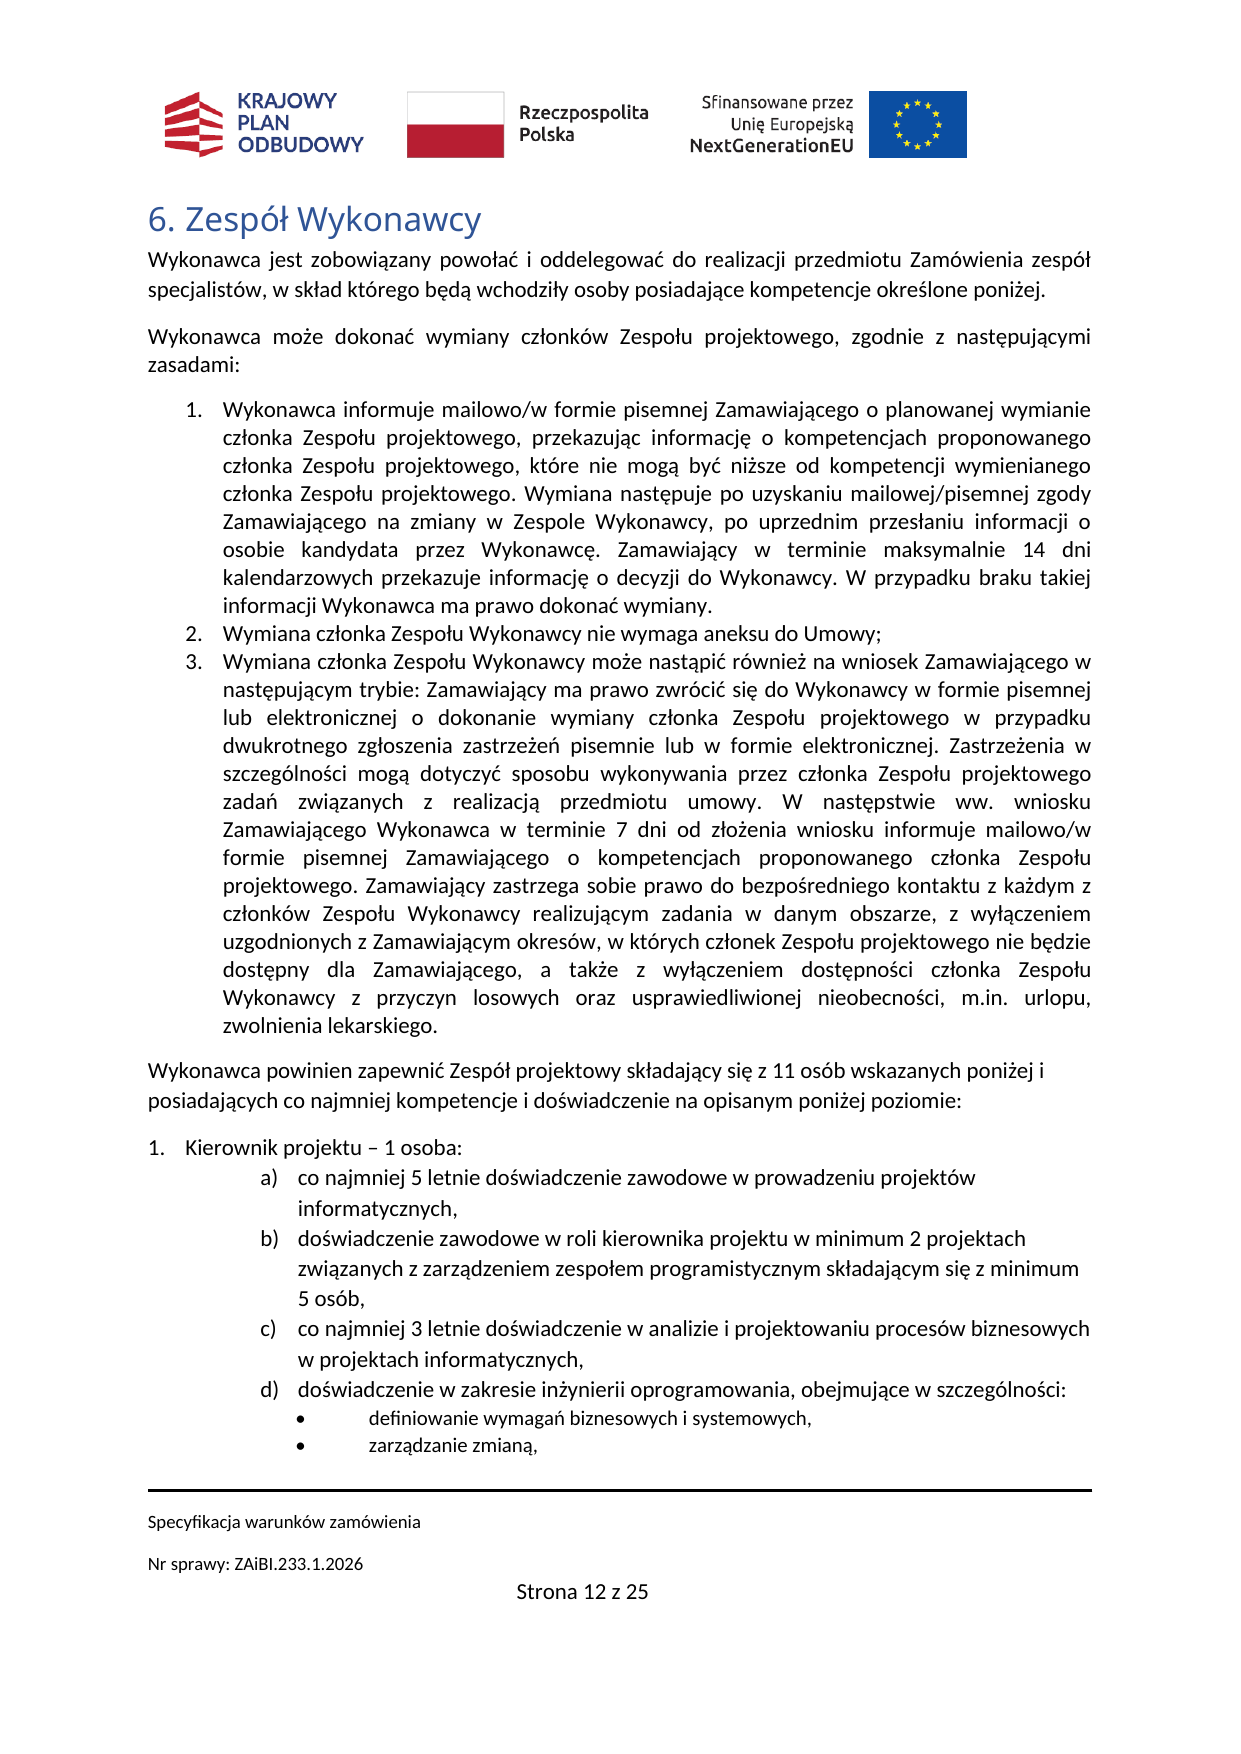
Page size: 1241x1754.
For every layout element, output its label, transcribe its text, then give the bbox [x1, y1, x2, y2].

list zarządzanie zmianą, [295, 1432, 1092, 1458]
list doświadczenie zawodowe w roli kierownika projektu w minimum 2 projektach związanych z zarządzeniem zespołem programistycznym składającym się z minimum 5 osób, [260, 1224, 1092, 1312]
text Wykonawca może dokonać wymiany członków Zespołu projektowego, zgodnie z następującymi zasadami: [148, 322, 1092, 378]
text Wykonawca powinien zapewnić Zespół projektowy składający się z 11 osób wskazanych poniżej i posiadających co najmniej kompetencje i doświadczenie na opisanym poniżej poziomie: [148, 1056, 1092, 1114]
picture [147, 73, 986, 172]
list Kierownik projektu – 1 osoba: [148, 1133, 1092, 1161]
subtitle Zespół Wykonawcy [148, 196, 1092, 242]
text Wykonawca jest zobowiązany powołać i oddelegować do realizacji przedmiotu Zamówienia zespół specjalistów, w skład którego będą wchodziły osoby posiadające kompetencje określone poniżej. [148, 245, 1092, 303]
list co najmniej 5 letnie doświadczenie zawodowe w prowadzeniu projektów informatycznych, [260, 1163, 1092, 1222]
list Wykonawca informuje mailowo/w formie pisemnej Zamawiającego o planowanej wymianie członka Zespołu projektowego, przekazując informację o kompetencjach proponowanego członka Zespołu projektowego, które nie mogą być niższe od kompetencji wymienianego członka Zespołu projektowego. Wymiana następuje po uzyskaniu mailowej/pisemnej zgody Zamawiającego na zmiany w Zespole Wykonawcy, po uprzednim przesłaniu informacji o osobie kandydata przez Wykonawcę. Zamawiający w terminie maksymalnie 14 dni kalendarzowych przekazuje informację o decyzji do Wykonawcy. W przypadku braku takiej informacji Wykonawca ma prawo dokonać wymiany. [185, 395, 1092, 619]
list Wymiana członka Zespołu Wykonawcy może nastąpić również na wniosek Zamawiającego w następującym trybie: Zamawiający ma prawo zwrócić się do Wykonawcy w formie pisemnej lub elektronicznej o dokonanie wymiany członka Zespołu projektowego w przypadku dwukrotnego zgłoszenia zastrzeżeń pisemnie lub w formie elektronicznej. Zastrzeżenia w szczególności mogą dotyczyć sposobu wykonywania przez członka Zespołu projektowego zadań związanych z realizacją przedmiotu umowy. W następstwie ww. wniosku Zamawiającego Wykonawca w terminie 7 dni od złożenia wniosku informuje mailowo/w formie pisemnej Zamawiającego o kompetencjach proponowanego członka Zespołu projektowego. Zamawiający zastrzega sobie prawo do bezpośredniego kontaktu z każdym z członków Zespołu Wykonawcy realizującym zadania w danym obszarze, z wyłączeniem uzgodnionych z Zamawiającym okresów, w których członek Zespołu projektowego nie będzie dostępny dla Zamawiającego, a także z wyłączeniem dostępności członka Zespołu Wykonawcy z przyczyn losowych oraz usprawiedliwionej nieobecności, m.in. urlopu, zwolnienia lekarskiego. [185, 647, 1092, 1039]
list co najmniej 3 letnie doświadczenie w analizie i projektowaniu procesów biznesowych w projektach informatycznych, [260, 1314, 1092, 1373]
list definiowanie wymagań biznesowych i systemowych, [295, 1405, 1092, 1431]
list Wymiana członka Zespołu Wykonawcy nie wymaga aneksu do Umowy; [185, 619, 1092, 647]
list doświadczenie w zakresie inżynierii oprogramowania, obejmujące w szczególności: [260, 1375, 1092, 1403]
